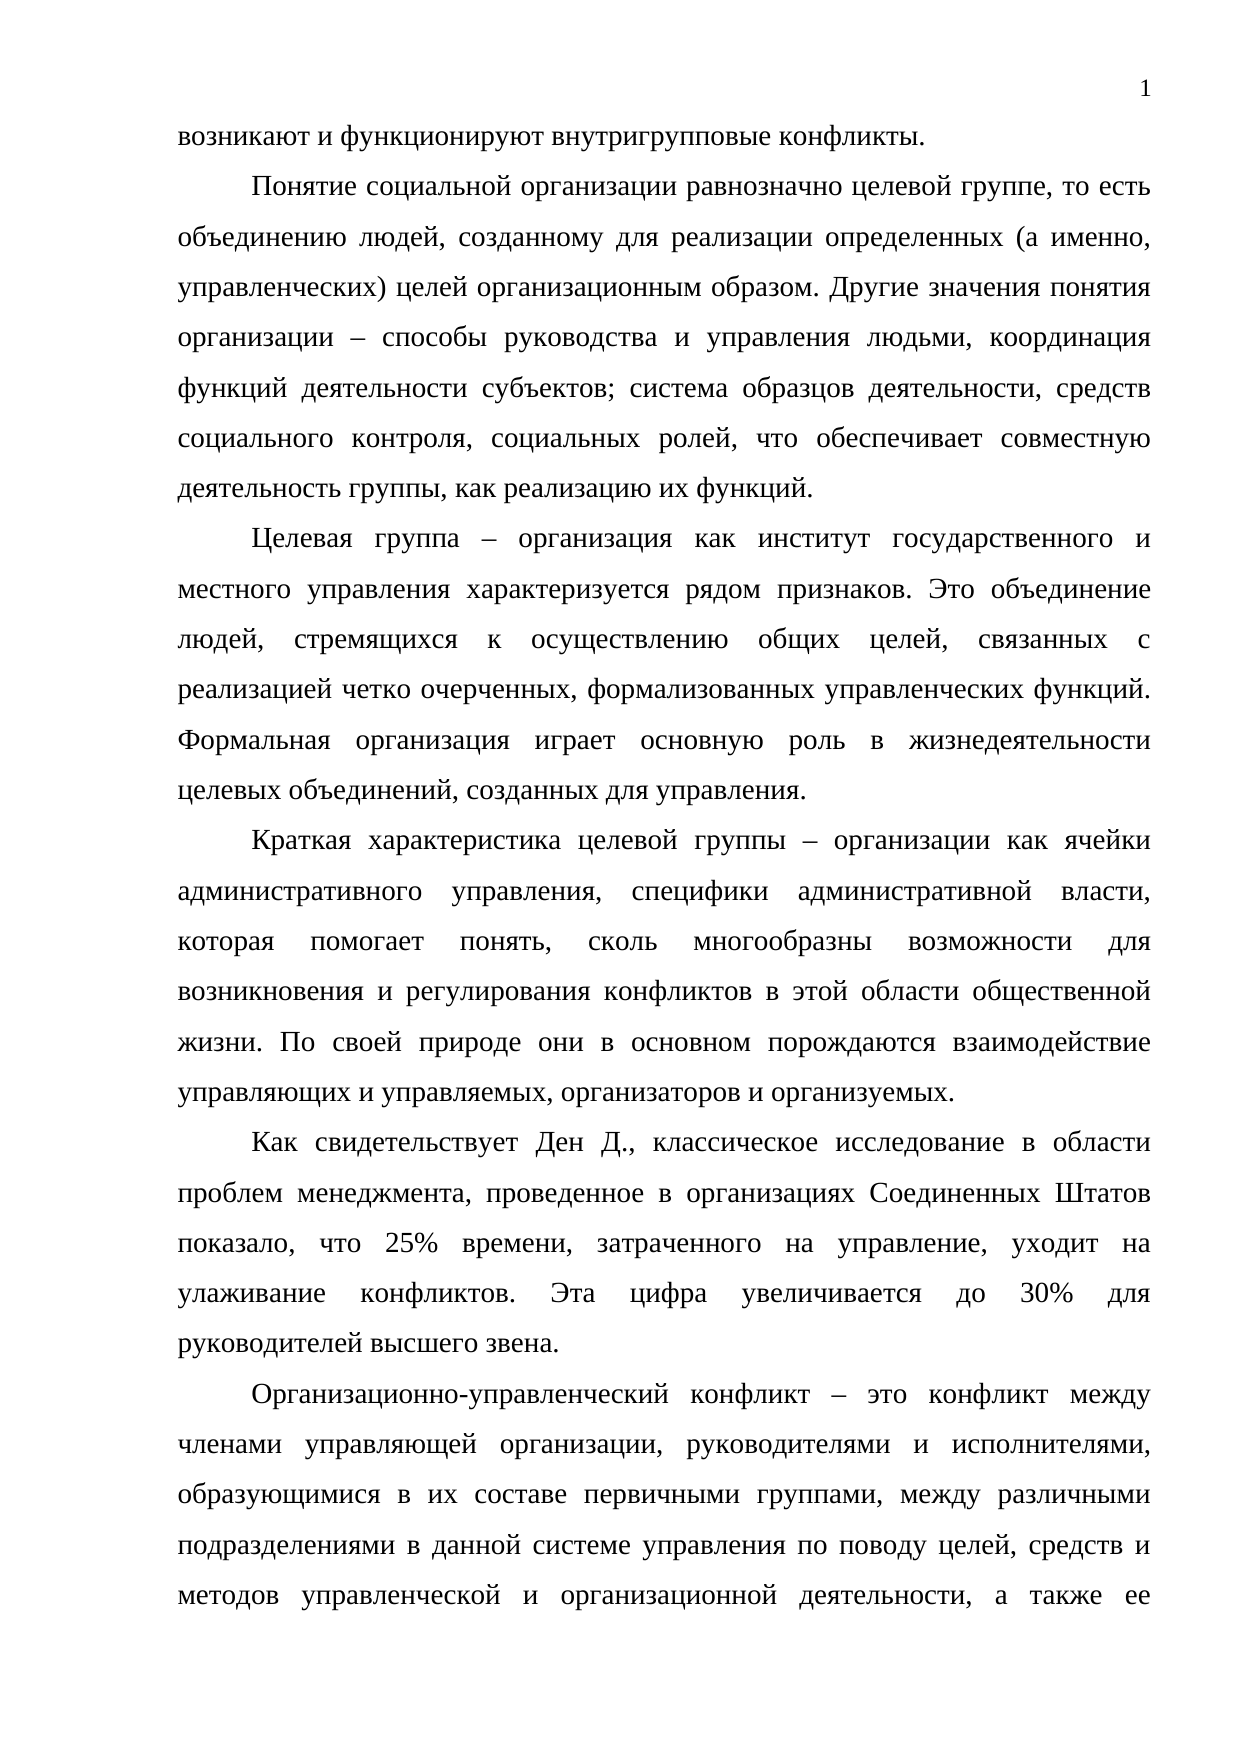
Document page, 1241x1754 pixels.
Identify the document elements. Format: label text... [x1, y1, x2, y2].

text Понятие социальной организации равнозначно целевой группе, то есть объединению людей, созданному для реализации определенных (а именно, управленческих) целей организационным образом. Другие значения понятия организации – способы руководства и управления людьми, координация функций деятельности субъектов; система образцов деятельности, средств социального контроля, социальных ролей, что обеспечивает совместную деятельность группы, как реализацию их функций. [177, 168, 1152, 504]
text Как свидетельствует Ден Д., классическое исследование в области проблем менеджмента, проведенное в организациях Соединенных Штатов показало, что 25% времени, затраченного на управление, уходит на улаживание конфликтов. Эта цифра увеличивается до 30% для руководителей высшего звена. [177, 1124, 1152, 1359]
text Краткая характеристика целевой группы – организации как ячейки административного управления, специфики административной власти, которая помогает понять, сколь многообразны возможности для возникновения и регулирования конфликтов в этой области общественной жизни. По своей природе они в основном порождаются взаимодействие управляющих и управляемых, организаторов и организуемых. [177, 822, 1152, 1108]
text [177, 1376, 1152, 1611]
text Целевая группа – организация как институт государственного и местного управления характеризуется рядом признаков. Это объединение людей, стремящихся к осуществлению общих целей, связанных с реализацией четко очерченных, формализованных управленческих функций. Формальная организация играет основную роль в жизнедеятельности целевых объединений, созданных для управления. [177, 521, 1152, 806]
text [177, 118, 1152, 152]
